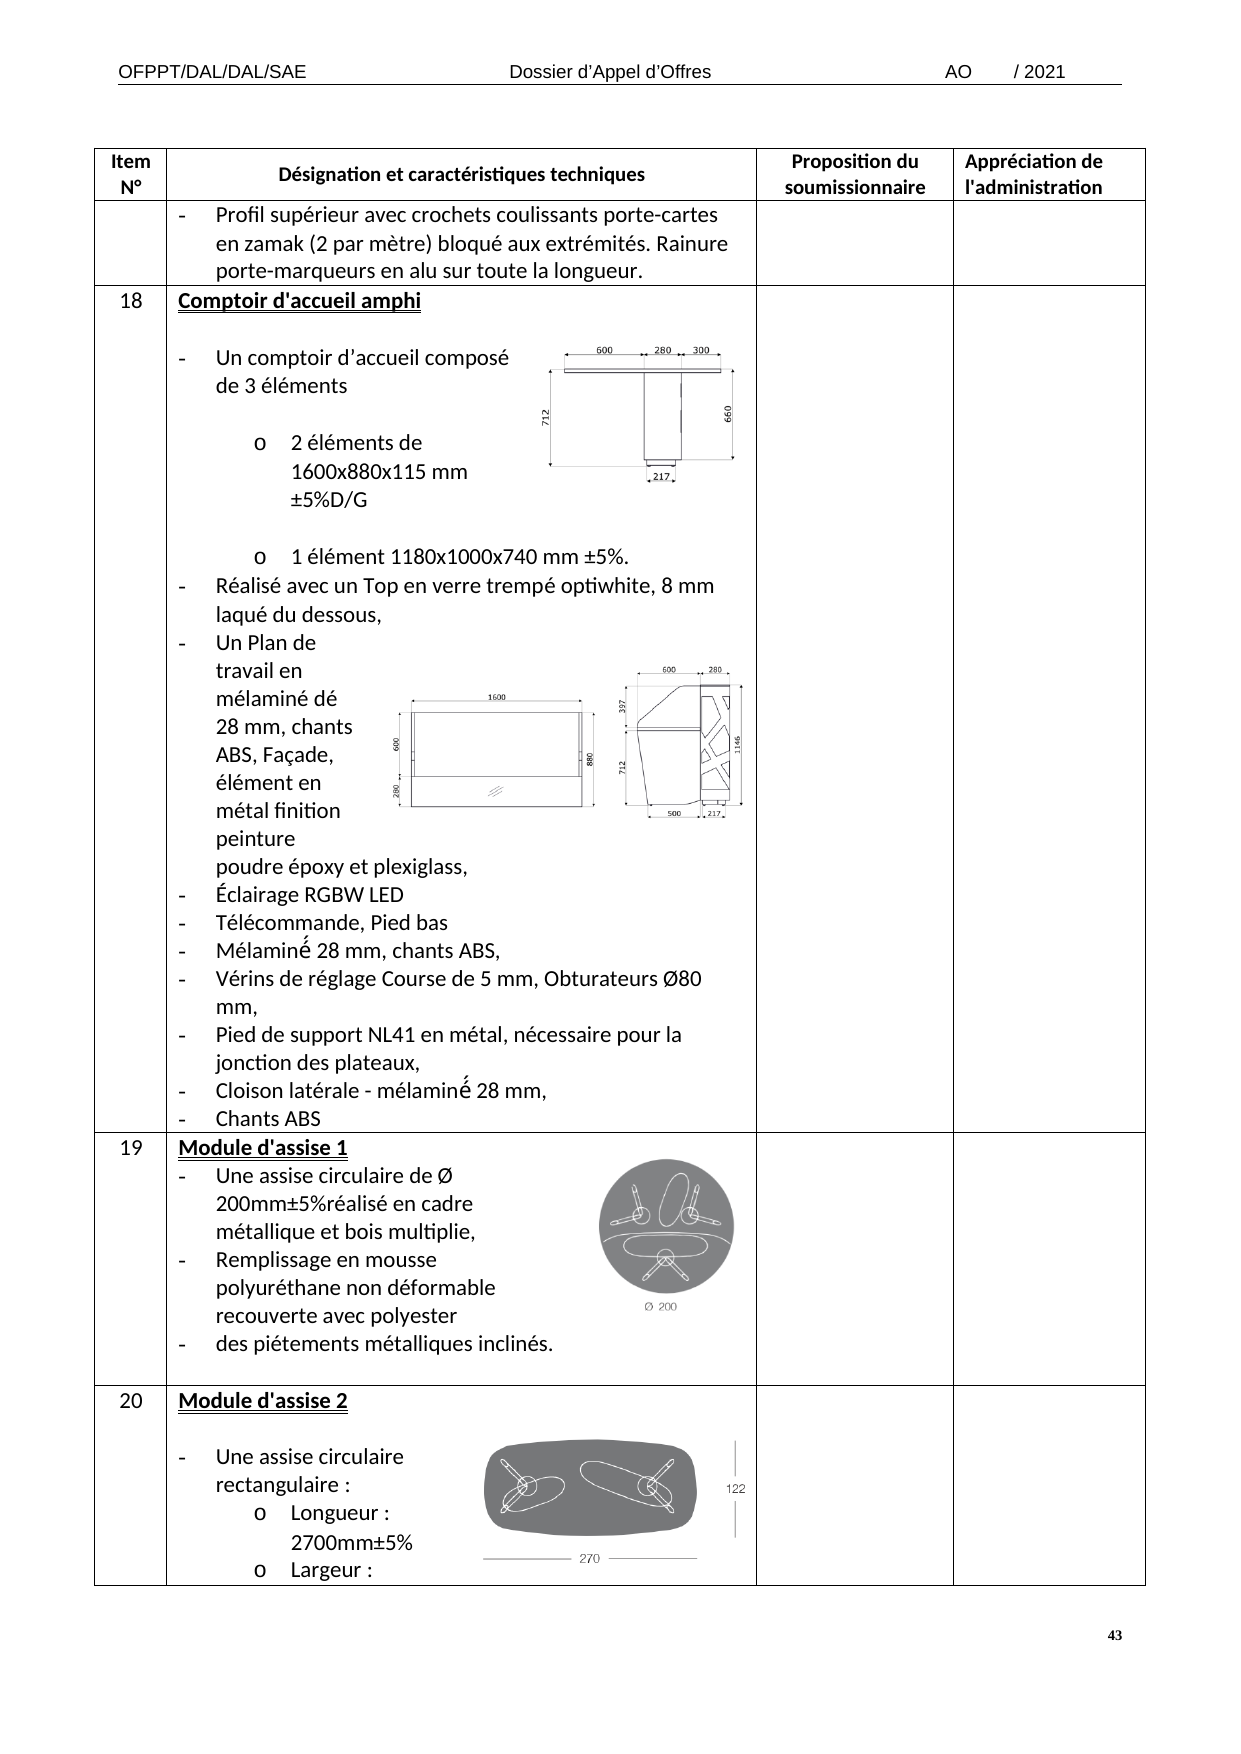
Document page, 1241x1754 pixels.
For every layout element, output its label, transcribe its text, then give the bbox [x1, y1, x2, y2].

table_cell [757, 1133, 953, 1385]
table_cell [954, 201, 1145, 285]
picture [453, 1410, 754, 1569]
table_cell [757, 201, 953, 285]
table_header Item N° [95, 149, 166, 199]
picture [572, 1134, 754, 1316]
table_cell Module d'assise 1 Une assise circulaire de Ø 200mm±5%réalisé en cadre métallique et bois multiplie, Remplissage en mousse polyuréthane non déformable recouverte avec polyester des piétements métalliques inclinés. [167, 1133, 756, 1385]
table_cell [167, 201, 756, 285]
picture [530, 327, 753, 490]
table_header Proposition du soumissionnaire [757, 149, 953, 199]
table_cell [757, 1386, 953, 1585]
table_cell Comptoir d'accueil amphi Un comptoir d’accueil composé de 3 éléments 2 éléments de 1600x880x115 mm ±5%D/G 1 élément 1180x1000x740 mm ±5%. Réalisé avec un Top en verre trempé optiwhite, 8 mm laqué du dessous, Un Plan de travail en mélaminé dé 28 mm, chants ABS, Façade, élément en métal finition peinture poudre époxy et plexiglass, Éclairage RGBW LED Télécommande, Pied bas Mélaminé́ 28 mm, chants ABS, Vérins de réglage Course de 5 mm, Obturateurs Ø80 mm, Pied de support NL41 en métal, nécessaire pour la jonction des plateaux, Cloison latérale - mélaminé́ 28 mm, Chants ABS [167, 286, 756, 1132]
table_cell [954, 1386, 1145, 1585]
table_cell 20 [95, 1386, 166, 1585]
table_cell 17 [95, 201, 166, 285]
table_cell [954, 1133, 1145, 1385]
table_cell [757, 286, 953, 1132]
table_header Appréciation de l'administration [954, 149, 1145, 199]
picture [374, 641, 753, 829]
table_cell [167, 1386, 756, 1585]
table_cell 19 [95, 1133, 166, 1385]
table_cell 18 [95, 286, 166, 1132]
table_header Désignation et caractéristiques techniques [167, 149, 756, 199]
table_cell [954, 286, 1145, 1132]
